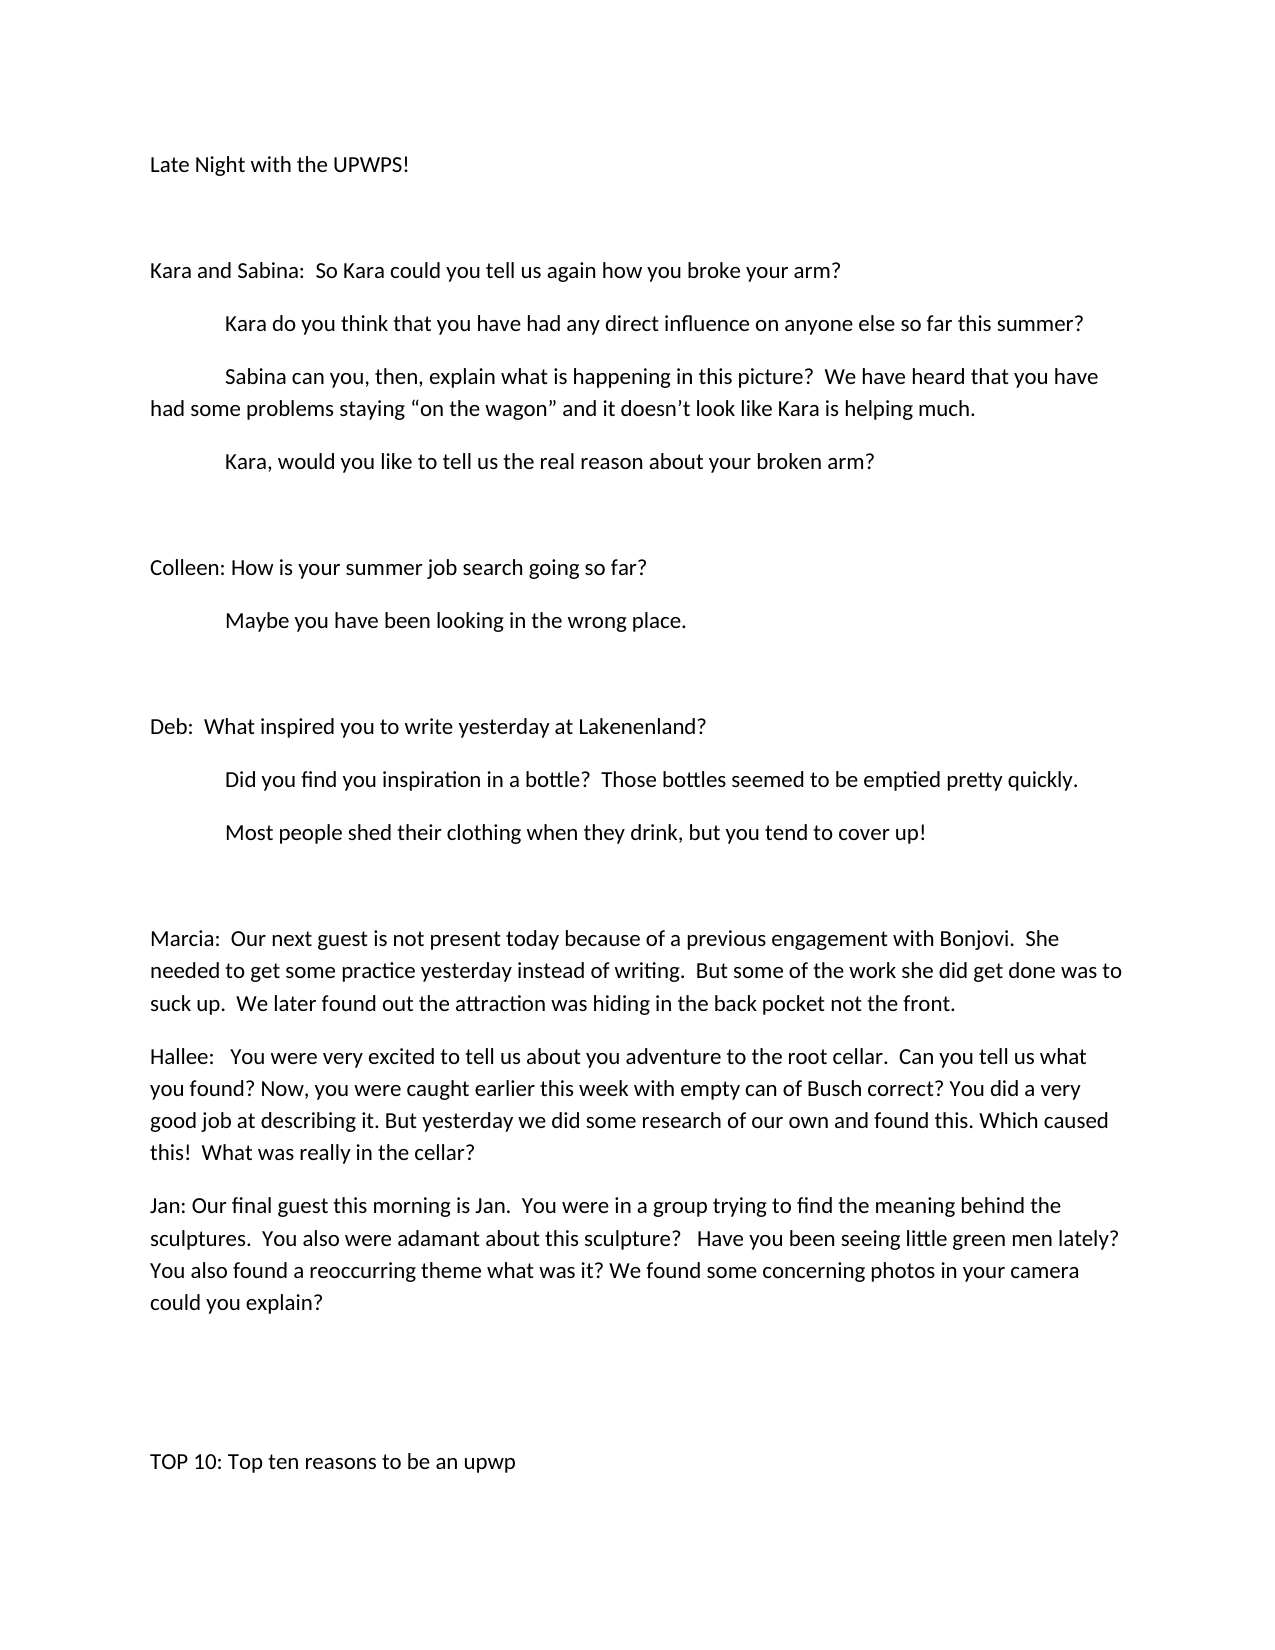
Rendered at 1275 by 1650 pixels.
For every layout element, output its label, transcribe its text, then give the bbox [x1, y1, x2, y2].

text Marcia: Our next guest is not present today because of a previous engagement with Bonjovi. She needed to get some practice yesterday instead of writing. But some of the work she did get done was to suck up. We later found out the attraction was hiding in the back pocket not the front. [150, 924, 1125, 1017]
text TOP 10: Top ten reasons to be an upwp [150, 1447, 1125, 1475]
text Deb: What inspired you to write yesterday at Lakenenland? [150, 712, 1125, 740]
text Kara, would you like to tell us the real reason about your broken arm? [150, 447, 1125, 475]
text Colleen: How is your summer job search going so far? [150, 553, 1125, 581]
text Kara do you think that you have had any direct influence on anyone else so far this summer? [150, 309, 1125, 337]
text Most people shed their clothing when they drink, but you tend to cover up! [150, 818, 1125, 846]
text Jan: Our final guest this morning is Jan. You were in a group trying to find the meaning behind the sculptures. You also were adamant about this sculpture? Have you been seeing little green men lately? You also found a reoccurring theme what was it? We found some concerning photos in your camera could you explain? [150, 1191, 1125, 1316]
text Sabina can you, then, explain what is happening in this picture? We have heard that you have had some problems staying “on the wagon” and it doesn’t look like Kara is helping much. [150, 362, 1125, 422]
text Hallee: You were very excited to tell us about you adventure to the root cellar. Can you tell us what you found? Now, you were caught earlier this week with empty can of Busch correct? You did a very good job at describing it. But yesterday we did some research of our own and found this. Which caused this! What was really in the cellar? [150, 1042, 1125, 1166]
text Kara and Sabina: So Kara could you tell us again how you broke your arm? [150, 256, 1125, 284]
text Late Night with the UPWPS! [150, 150, 1125, 178]
text Did you find you inspiration in a bottle? Those bottles seemed to be emptied pretty quickly. [150, 765, 1125, 793]
text Maybe you have been looking in the wrong place. [150, 606, 1125, 634]
